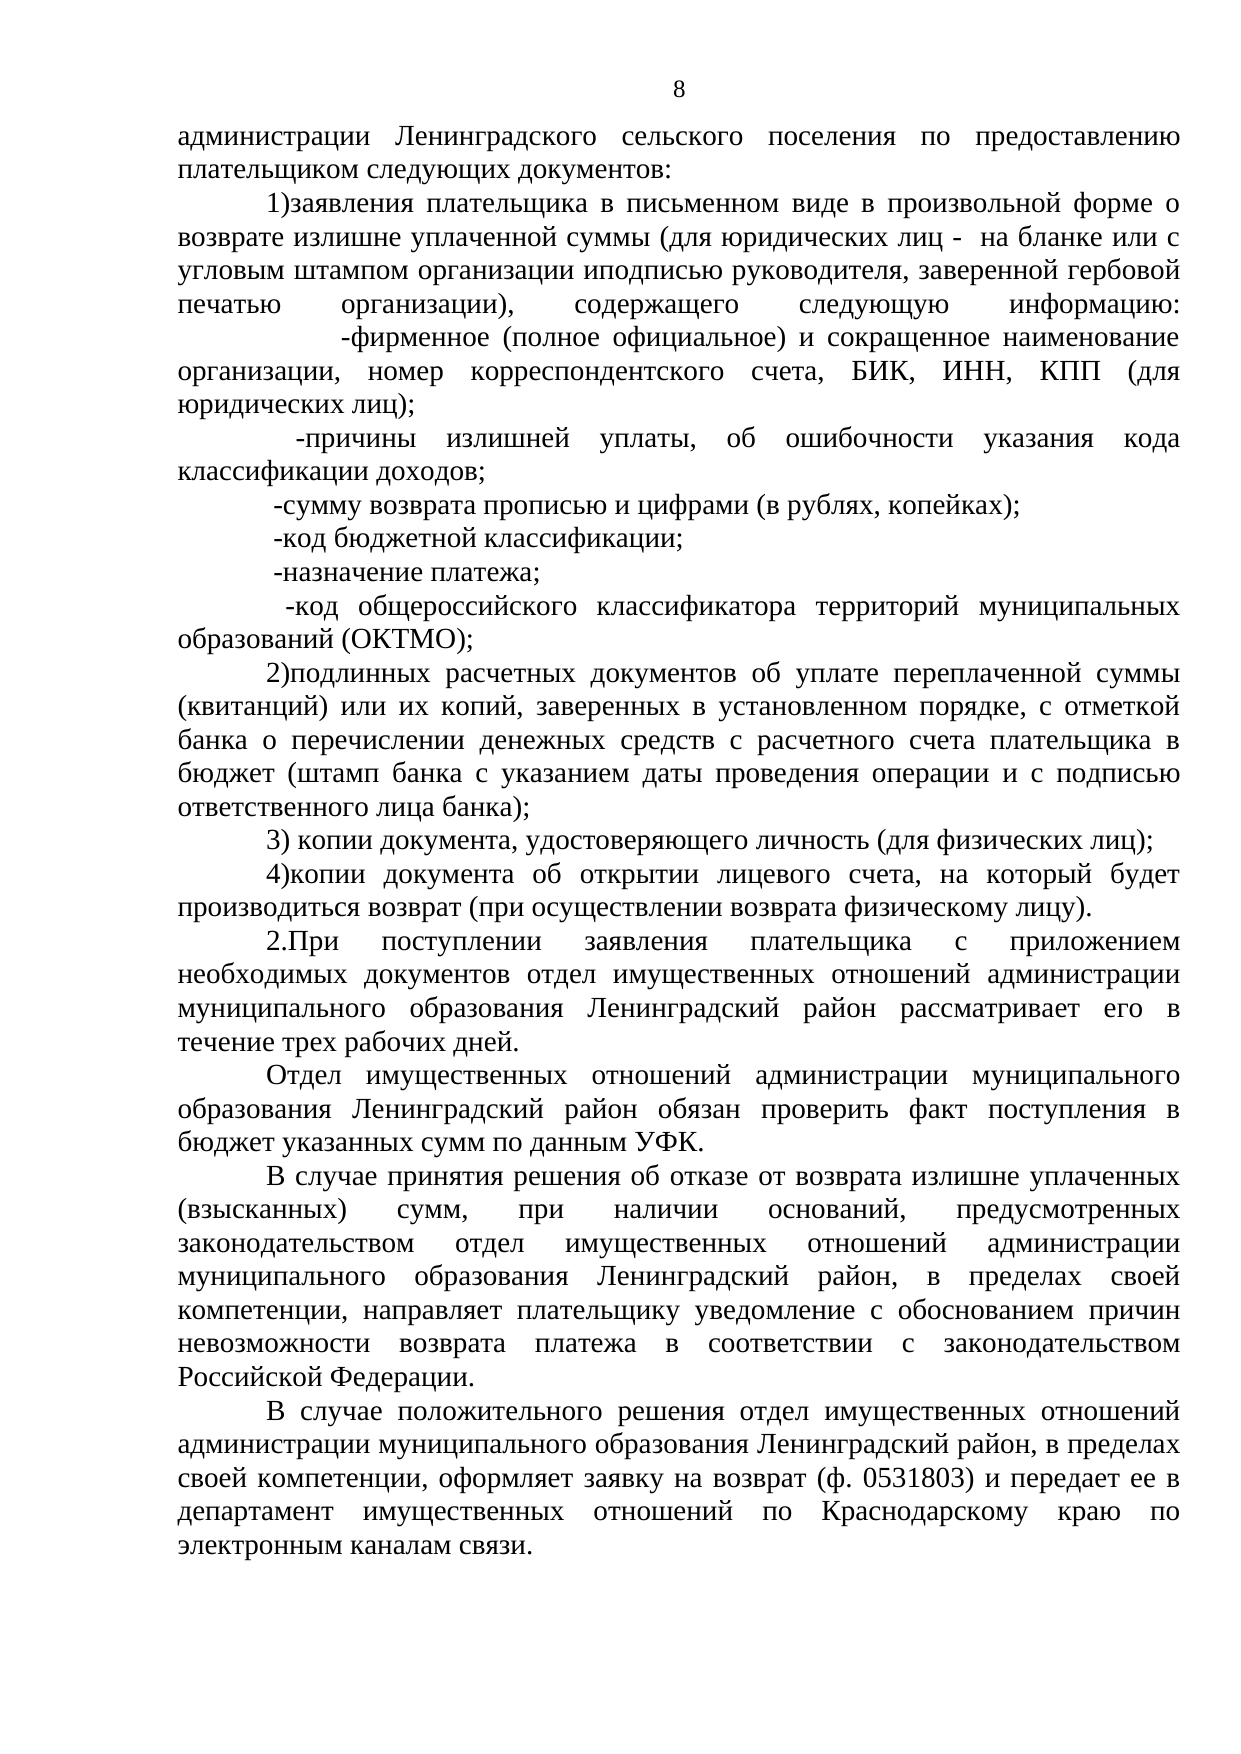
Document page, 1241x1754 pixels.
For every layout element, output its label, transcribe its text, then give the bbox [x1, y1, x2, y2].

text В случае положительного решения отдел имущественных отношений администрации муниципального образования Ленинградский район, в пределах своей компетенции, оформляет заявку на возврат (ф. 0531803) и передает ее в департамент имущественных отношений по Краснодарскому краю по электронным каналам связи. [177, 1393, 1181, 1560]
text -код бюджетной классификации; [177, 521, 1181, 554]
text -код общероссийского классификатора территорий муниципальных образований (ОКТМО); [177, 588, 1181, 655]
text В случае принятия решения об отказе от возврата излишне уплаченных (взысканных) сумм, при наличии оснований, предусмотренных законодательством отдел имущественных отношений администрации муниципального образования Ленинградский район, в пределах своей компетенции, направляет плательщику уведомление с обоснованием причин невозможности возврата платежа в соответствии с законодательством Российской Федерации. [177, 1158, 1181, 1393]
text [177, 118, 1181, 185]
text -назначение платежа; [177, 554, 1181, 588]
text 4)копии документа об открытии лицевого счета, на который будет производиться возврат (при осуществлении возврата физическому лицу). [177, 856, 1181, 923]
text -причины излишней уплаты, об ошибочности указания кода классификации доходов; [177, 420, 1181, 487]
text -сумму возврата прописью и цифрами (в рублях, копейках); [177, 487, 1181, 521]
text 1)заявления плательщика в письменном виде в произвольной форме о возврате излишне уплаченной суммы (для юридических лиц - на бланке или с угловым штампом организации иподписью руководителя, заверенной гербовой печатью организации), содержащего следующую информацию: -фирменное (полное официальное) и сокращенное наименование организации, номер корреспондентского счета, БИК, ИНН, КПП (для юридических лиц); [177, 185, 1181, 420]
text 2.При поступлении заявления плательщика с приложением необходимых документов отдел имущественных отношений администрации муниципального образования Ленинградский район рассматривает его в течение трех рабочих дней. [177, 923, 1181, 1057]
text 3) копии документа, удостоверяющего личность (для физических лиц); [177, 822, 1181, 856]
text Отдел имущественных отношений администрации муниципального образования Ленинградский район обязан проверить факт поступления в бюджет указанных сумм по данным УФК. [177, 1057, 1181, 1158]
text 2)подлинных расчетных документов об уплате переплаченной суммы (квитанций) или их копий, заверенных в установленном порядке, с отметкой банка о перечислении денежных средств с расчетного счета плательщика в бюджет (штамп банка с указанием даты проведения операции и с подписью ответственного лица банка); [177, 655, 1181, 822]
